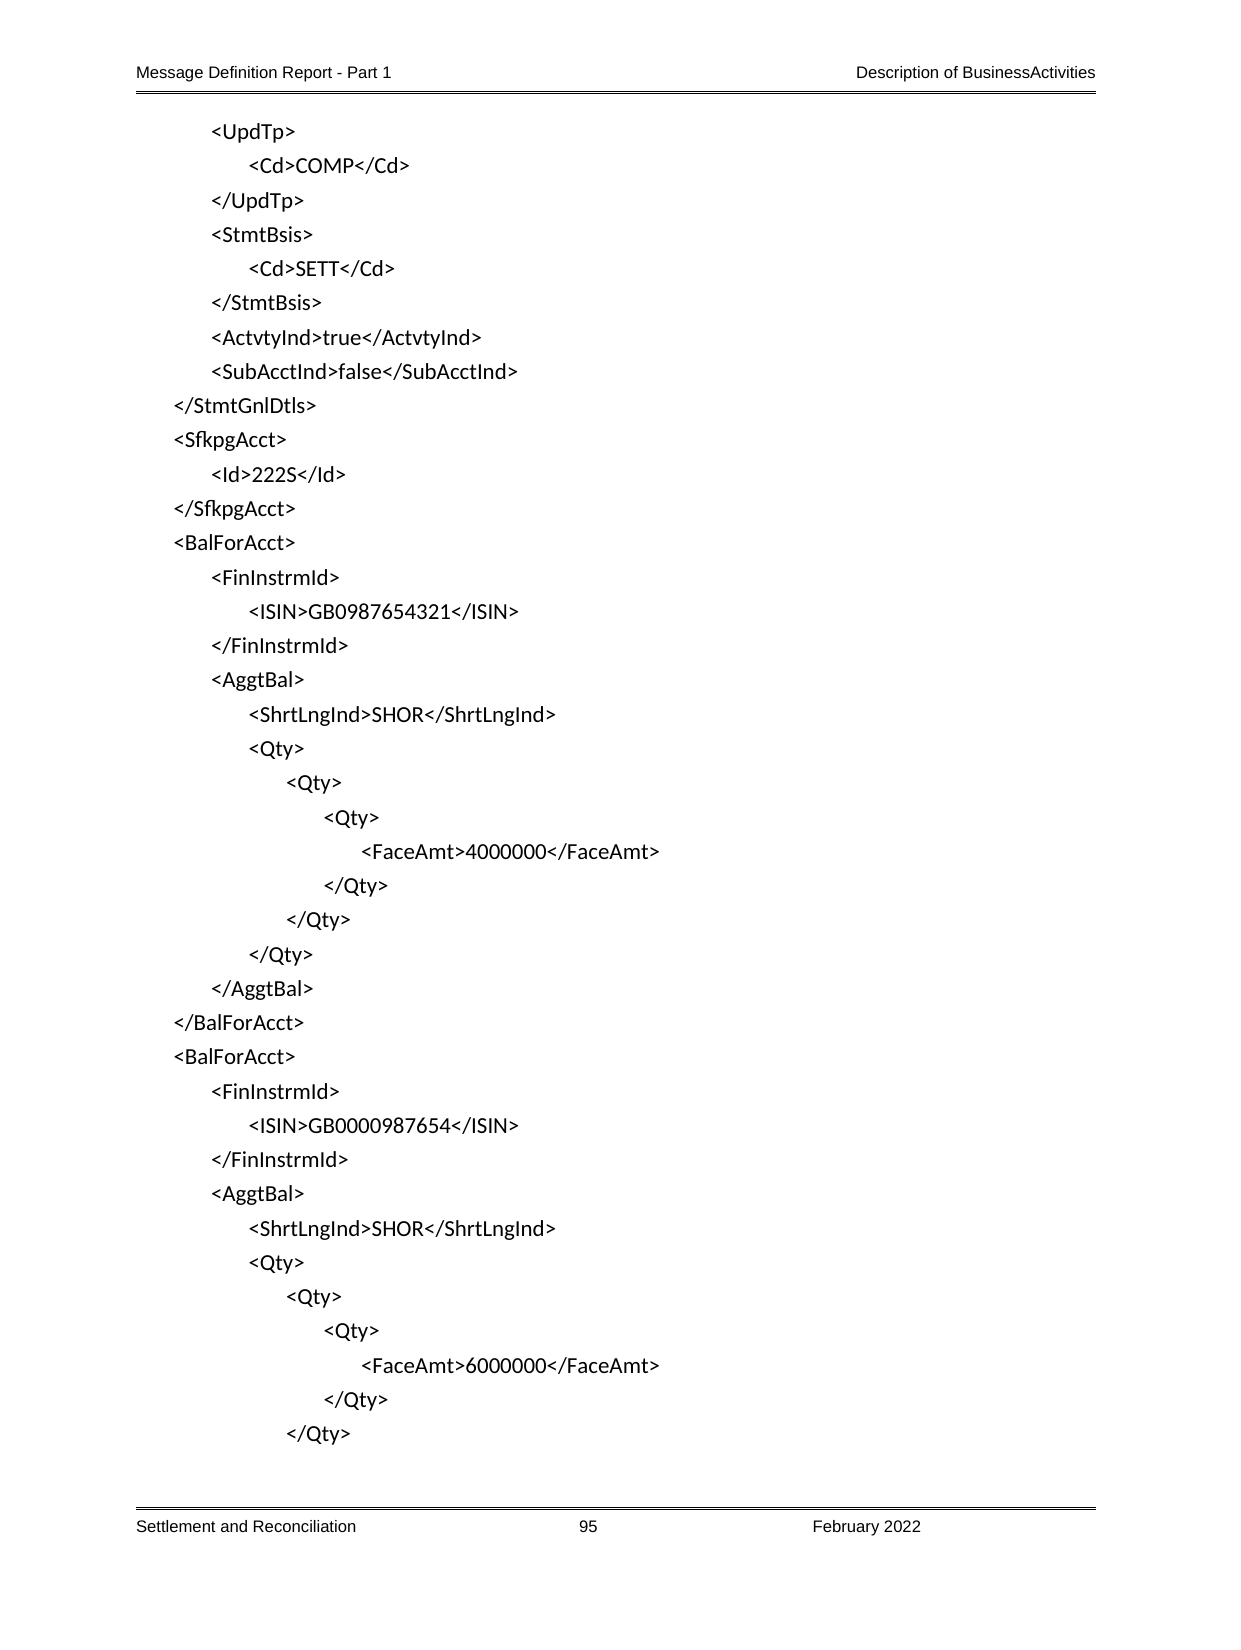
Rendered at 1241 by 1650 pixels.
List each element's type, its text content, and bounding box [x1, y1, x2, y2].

text <ISIN>GB0987654321</ISIN> [136, 597, 1104, 625]
text </UpdTp> [136, 186, 1104, 214]
text <FinInstrmId> [136, 563, 1104, 591]
text <BalForAcct> [136, 1042, 1104, 1071]
text </Qty> [136, 871, 1104, 899]
text </Qty> [136, 1385, 1104, 1413]
text <BalForAcct> [136, 528, 1104, 556]
text </AggtBal> [136, 974, 1104, 1002]
text <FaceAmt>4000000</FaceAmt> [136, 837, 1104, 865]
text </SfkpgAcct> [136, 494, 1104, 522]
text <Qty> [136, 768, 1104, 796]
text <AggtBal> [136, 666, 1104, 693]
text </StmtGnlDtls> [136, 391, 1104, 419]
text <UpdTp> [136, 117, 1104, 145]
text <SubAcctInd>false</SubAcctInd> [136, 357, 1104, 385]
text </StmtBsis> [136, 288, 1104, 317]
text <ISIN>GB0000987654</ISIN> [136, 1111, 1104, 1139]
text <AggtBal> [136, 1179, 1104, 1208]
text <Qty> [136, 1317, 1104, 1345]
text <Cd>SETT</Cd> [136, 254, 1104, 282]
text </Qty> [136, 905, 1104, 933]
text </FinInstrmId> [136, 631, 1104, 659]
text <Id>222S</Id> [136, 460, 1104, 488]
text <Qty> [136, 734, 1104, 762]
text <FinInstrmId> [136, 1077, 1104, 1105]
text </FinInstrmId> [136, 1145, 1104, 1173]
text </BalForAcct> [136, 1008, 1104, 1036]
text <ShrtLngInd>SHOR</ShrtLngInd> [136, 700, 1104, 728]
text <Cd>COMP</Cd> [136, 151, 1104, 179]
text <FaceAmt>6000000</FaceAmt> [136, 1351, 1104, 1379]
text <Qty> [136, 1248, 1104, 1276]
text <StmtBsis> [136, 220, 1104, 248]
text <ShrtLngInd>SHOR</ShrtLngInd> [136, 1214, 1104, 1242]
text <Qty> [136, 1282, 1104, 1310]
text </Qty> [136, 1419, 1104, 1447]
text </Qty> [136, 940, 1104, 968]
text <Qty> [136, 803, 1104, 831]
text <SfkpgAcct> [136, 426, 1104, 454]
text <ActvtyInd>true</ActvtyInd> [136, 323, 1104, 351]
